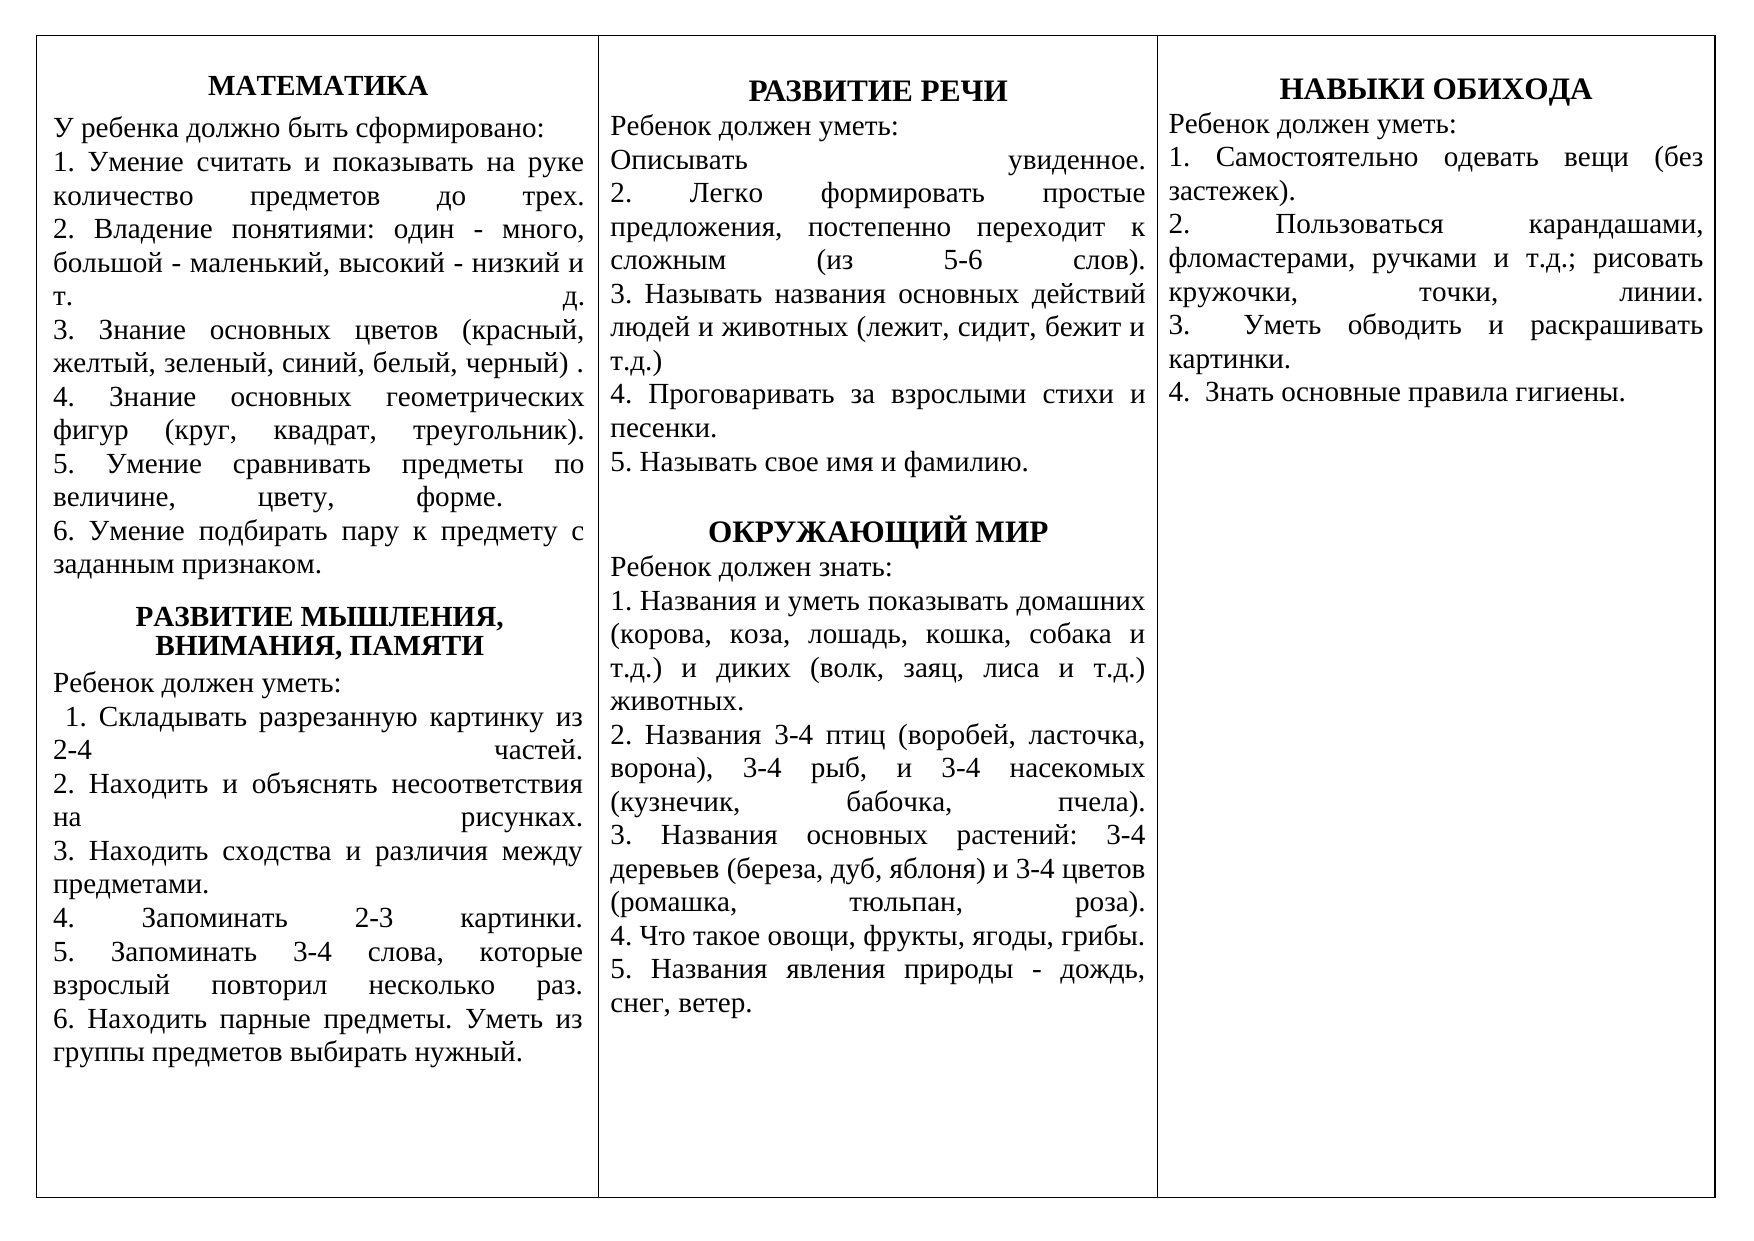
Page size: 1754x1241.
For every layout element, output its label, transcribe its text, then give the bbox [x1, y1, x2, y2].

table_cell РАЗВИТИЕ РЕЧИ Ребенок должен уметь: Описывать увиденное. 2. Легко формировать простые предложения, постепенно переходит к сложным (из 5-6 слов). 3. Называть названия основных действий людей и животных (лежит, сидит, бежит и т.д.) 4. Проговаривать за взрослыми стихи и песенки. 5. Называть свое имя и фамилию. ОКРУЖАЮЩИЙ МИР Ребенок должен знать: 1. Названия и уметь показывать домашних (корова, коза, лошадь, кошка, собака и т.д.) и диких (волк, заяц, лиса и т.д.) животных. 2. Названия 3-4 птиц (воробей, ласточка, ворона), 3-4 рыб, и 3-4 насекомых (кузнечик, бабочка, пчела). 3. Названия основных растений: 3-4 деревьев (береза, дуб, яблоня) и 3-4 цветов (ромашка, тюльпан, роза). 4. Что такое овощи, фрукты, ягоды, грибы. 5. Названия явления природы - дождь, снег, ветер. [599, 36, 1157, 1197]
table_cell НАВЫКИ ОБИХОДА Ребенок должен уметь: 1. Самостоятельно одевать вещи (без застежек). 2. Пользоваться карандашами, фломастерами, ручками и т.д.; рисовать кружочки, точки, линии. 3. Уметь обводить и раскрашивать картинки. 4. Знать основные правила гигиены. [1158, 36, 1714, 1197]
table_cell [37, 36, 598, 1197]
